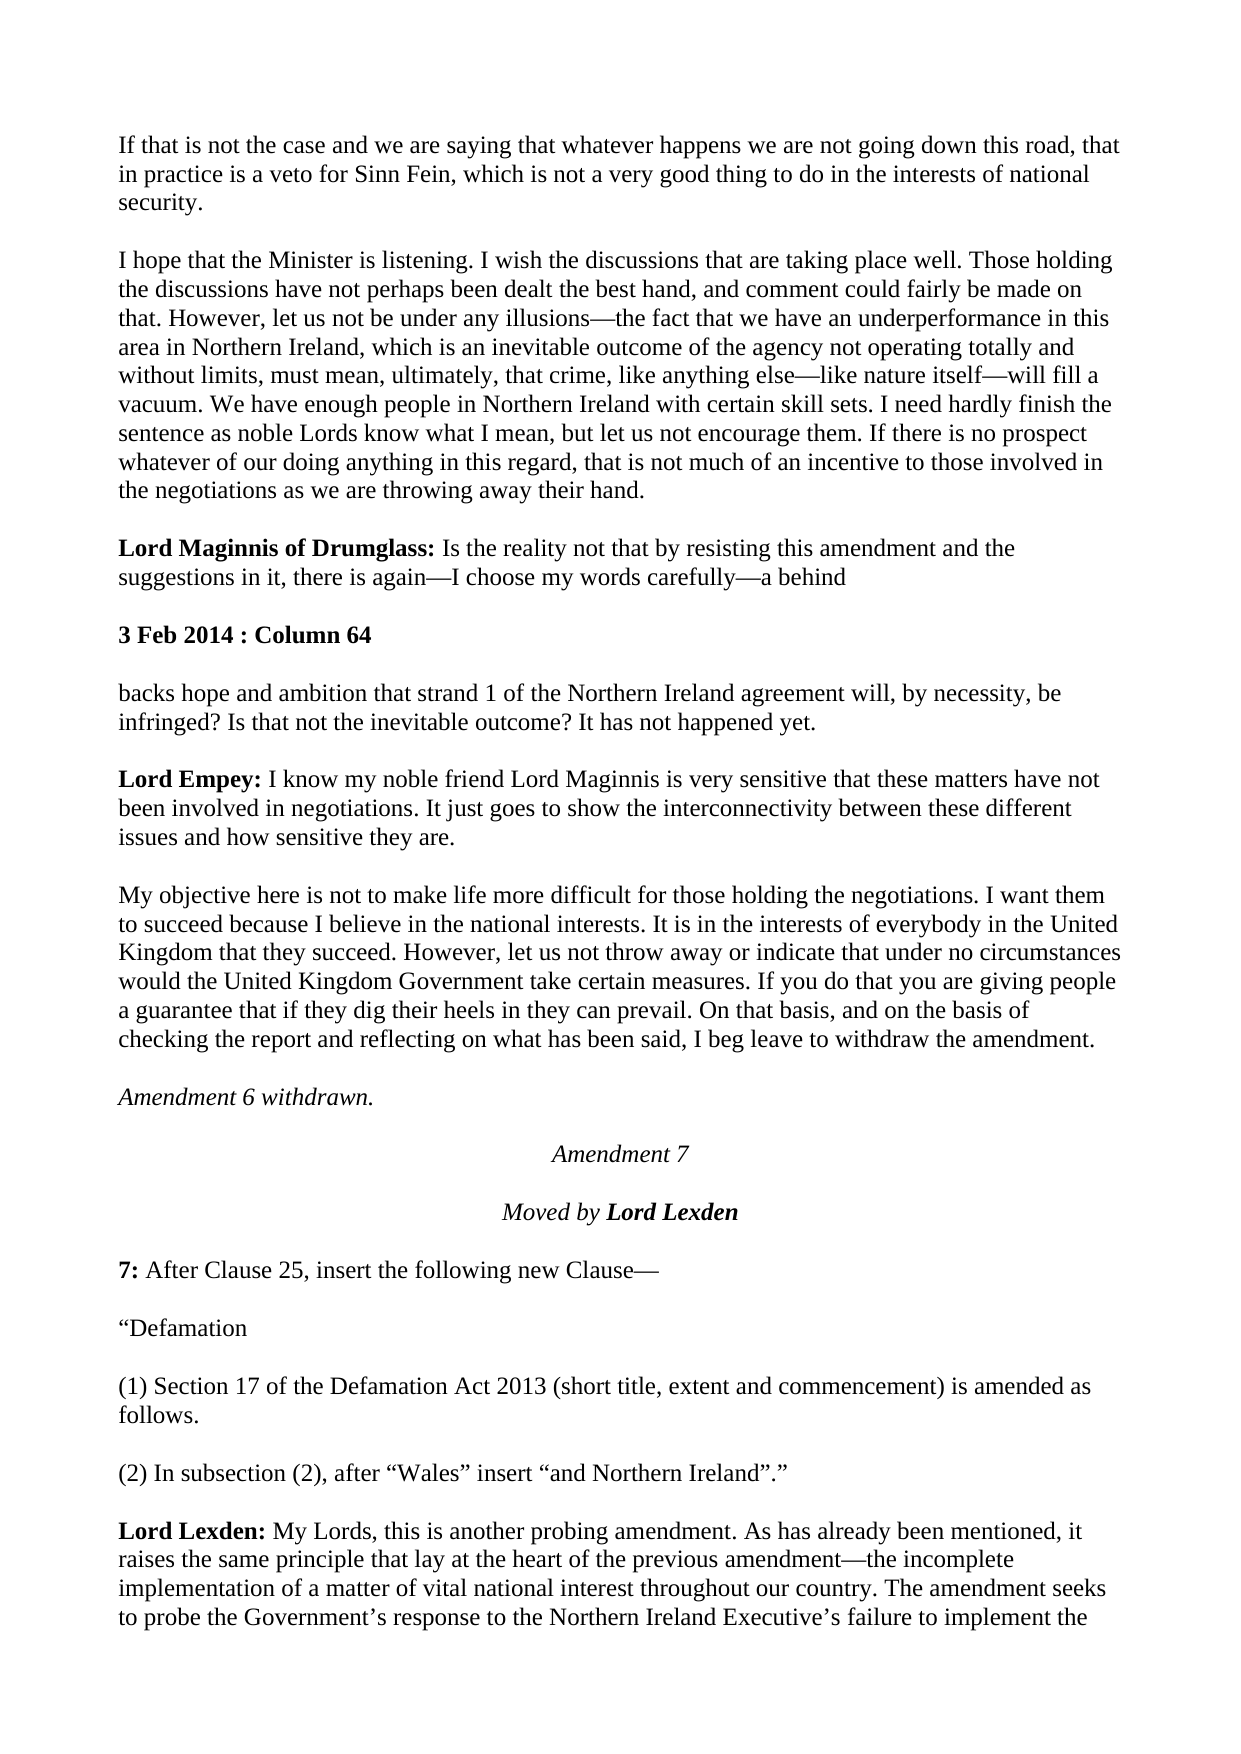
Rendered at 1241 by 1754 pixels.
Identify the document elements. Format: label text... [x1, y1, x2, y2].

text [118, 130, 1122, 216]
text I hope that the Minister is listening. I wish the discussions that are taking place well. Those holding the discussions have not perhaps been dealt the best hand, and comment could fairly be made on that. However, let us not be under any illusions—the fact that we have an underperformance in this area in Northern Ireland, which is an inevitable outcome of the agency not operating totally and without limits, must mean, ultimately, that crime, like anything else—like nature itself—will fill a vacuum. We have enough people in Northern Ireland with certain skill sets. I need hardly finish the sentence as noble Lords know what I mean, but let us not encourage them. If there is no prospect whatever of our doing anything in this regard, that is not much of an incentive to those involved in the negotiations as we are throwing away their hand. [118, 245, 1122, 504]
text (1) Section 17 of the Defamation Act 2013 (short title, extent and commencement) is amended as follows. [118, 1371, 1122, 1429]
text backs hope and ambition that strand 1 of the Northern Ireland agreement will, by necessity, be infringed? Is that not the inevitable outcome? It has not happened yet. [118, 678, 1122, 735]
text Lord Empey: I know my noble friend Lord Maginnis is very sensitive that these matters have not been involved in negotiations. It just goes to show the interconnectivity between these different issues and how sensitive they are. [118, 764, 1122, 851]
text 3 Feb 2014 : Column 64 [118, 620, 1122, 649]
text My objective here is not to make life more difficult for those holding the negotiations. I want them to succeed because I believe in the national interests. It is in the interests of everybody in the United Kingdom that they succeed. However, let us not throw away or indicate that under no circumstances would the United Kingdom Government take certain measures. If you do that you are giving people a guarantee that if they dig their heels in they can prevail. On that basis, and on the basis of checking the report and reflecting on what has been said, I beg leave to withdraw the amendment. [118, 880, 1122, 1052]
text (2) In subsection (2), after “Wales” insert “and Northern Ireland”.” [118, 1458, 1122, 1487]
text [118, 1516, 1122, 1631]
text Lord Maginnis of Drumglass: Is the reality not that by resisting this amendment and the suggestions in it, there is again—I choose my words carefully—a behind [118, 533, 1122, 591]
text “Defamation [118, 1313, 1122, 1342]
text Amendment 7 [118, 1139, 1122, 1168]
text 7: After Clause 25, insert the following new Clause— [118, 1255, 1122, 1284]
text Amendment 6 withdrawn. [118, 1082, 1122, 1110]
text Moved by Lord Lexden [118, 1197, 1122, 1226]
